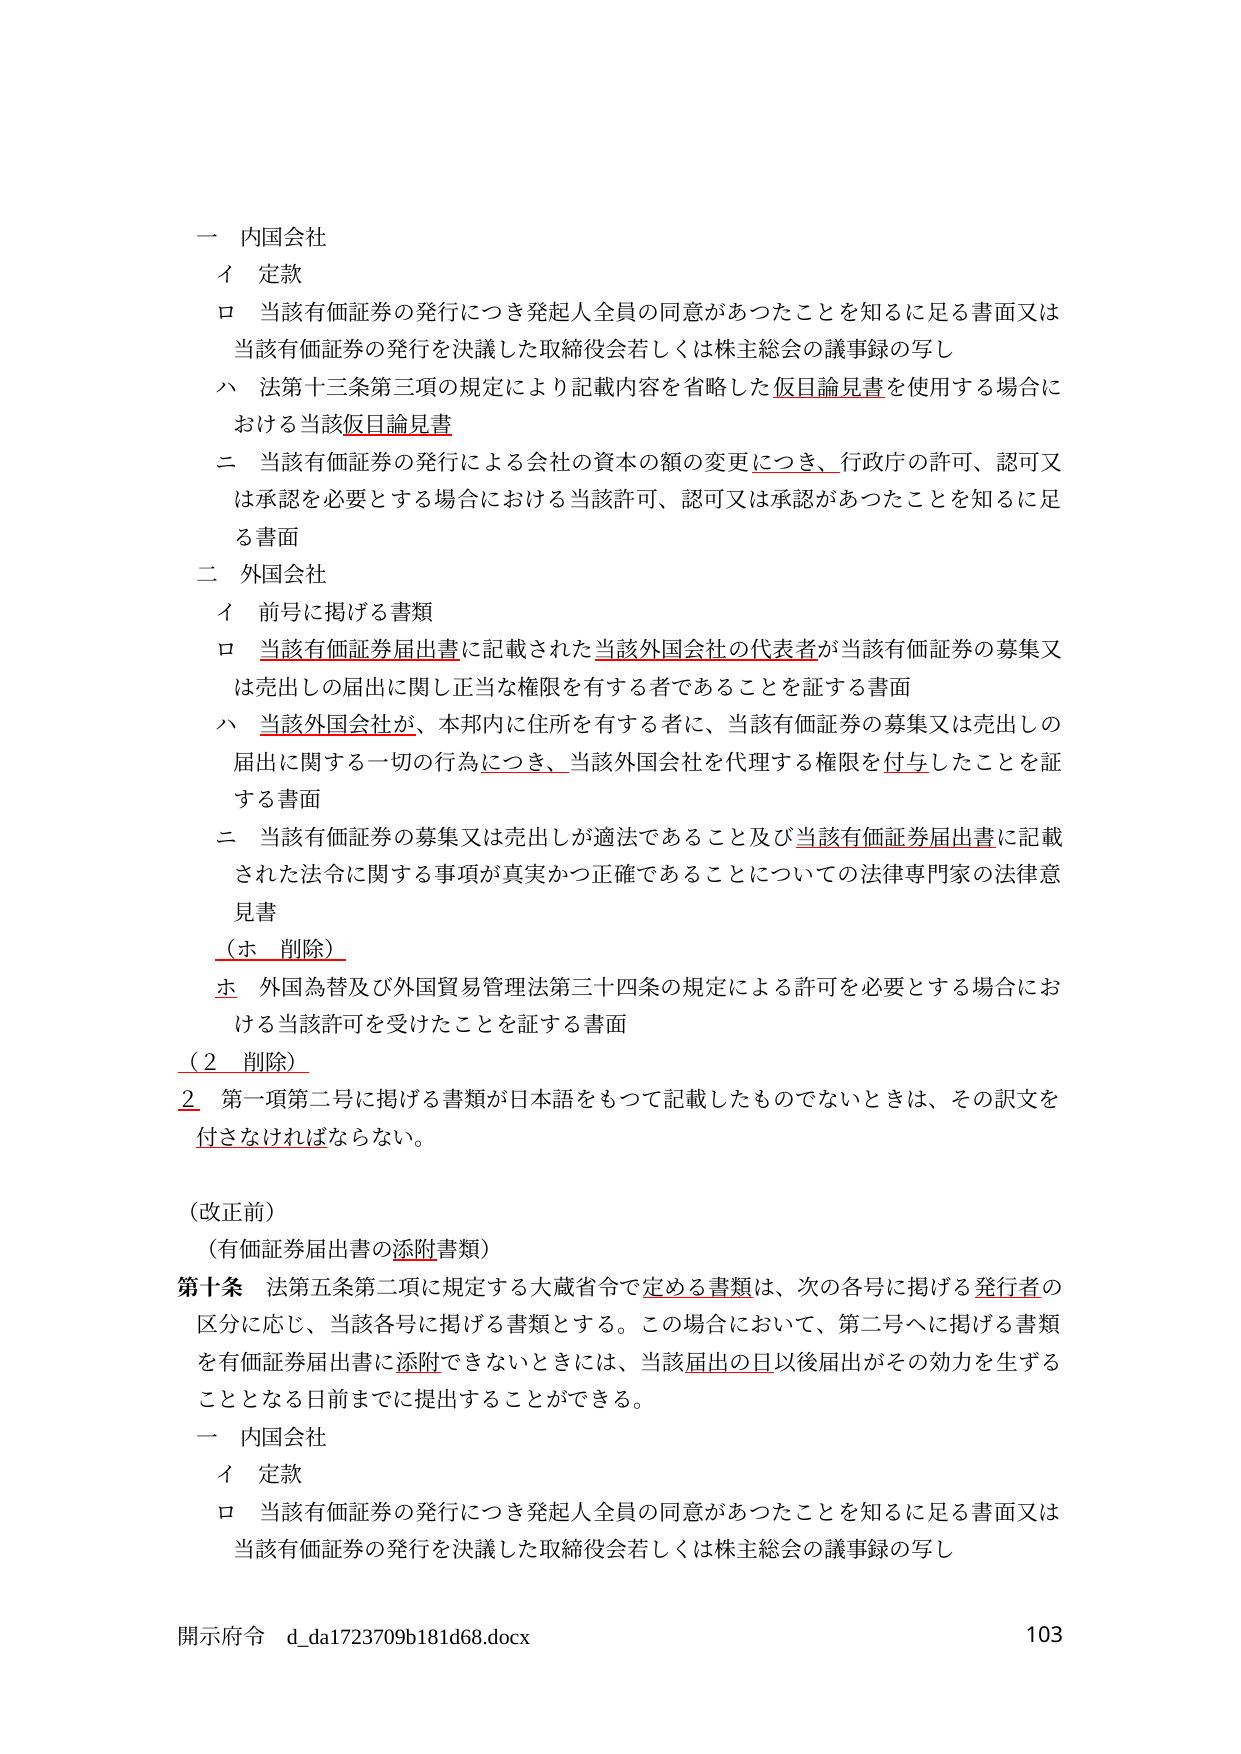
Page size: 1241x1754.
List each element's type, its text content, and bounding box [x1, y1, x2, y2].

text ニ 当該有価証券の募集又は売出しが適法であること及び当該有価証券届出書に記載された法令に関する事項が真実かつ正確であることについての法律専門家の法律意見書 [215, 817, 1063, 929]
text ロ 当該有価証券届出書に記載された当該外国会社の代表者が当該有価証券の募集又は売出しの届出に関し正当な権限を有する者であることを証する書面 [215, 629, 1063, 704]
text ホ 外国為替及び外国貿易管理法第三十四条の規定による許可を必要とする場合における当該許可を受けたことを証する書面 [215, 967, 1063, 1042]
text （２ 削除） [177, 1042, 1063, 1079]
text ハ 法第十三条第三項の規定により記載内容を省略した仮目論見書を使用する場合における当該仮目論見書 [215, 367, 1063, 442]
text イ 定款 [215, 254, 1063, 292]
text （ホ 削除） [214, 929, 1063, 967]
text ハ 当該外国会社が、本邦内に住所を有する者に、当該有価証券の募集又は売出しの届出に関する一切の行為につき、当該外国会社を代理する権限を付与したことを証する書面 [215, 704, 1063, 817]
text ニ 当該有価証券の発行による会社の資本の額の変更につき、行政庁の許可、認可又は承認を必要とする場合における当該許可、認可又は承認があつたことを知るに足る書面 [215, 442, 1063, 554]
text （有価証券届出書の添附書類） [196, 1229, 1063, 1267]
text 一 内国会社 [196, 217, 1063, 254]
text ロ 当該有価証券の発行につき発起人全員の同意があつたことを知るに足る書面又は当該有価証券の発行を決議した取締役会若しくは株主総会の議事録の写し [215, 1492, 1063, 1567]
text 一 内国会社 [196, 1417, 1063, 1454]
text イ 前号に掲げる書類 [215, 592, 1063, 629]
text 第十条 法第五条第二項に規定する大蔵省令で定める書類は、次の各号に掲げる発行者の区分に応じ、当該各号に掲げる書類とする。この場合において、第二号ヘに掲げる書類を有価証券届出書に添附できないときには、当該届出の日以後届出がその効力を生ずることとなる日前までに提出することができる。 [177, 1267, 1063, 1417]
text 二 外国会社 [196, 554, 1063, 592]
text （改正前） [177, 1192, 1063, 1229]
text ２ 第一項第二号に掲げる書類が日本語をもつて記載したものでないときは、その訳文を付さなければならない。 [177, 1079, 1063, 1154]
text イ 定款 [215, 1454, 1063, 1492]
text ロ 当該有価証券の発行につき発起人全員の同意があつたことを知るに足る書面又は当該有価証券の発行を決議した取締役会若しくは株主総会の議事録の写し [215, 292, 1063, 367]
